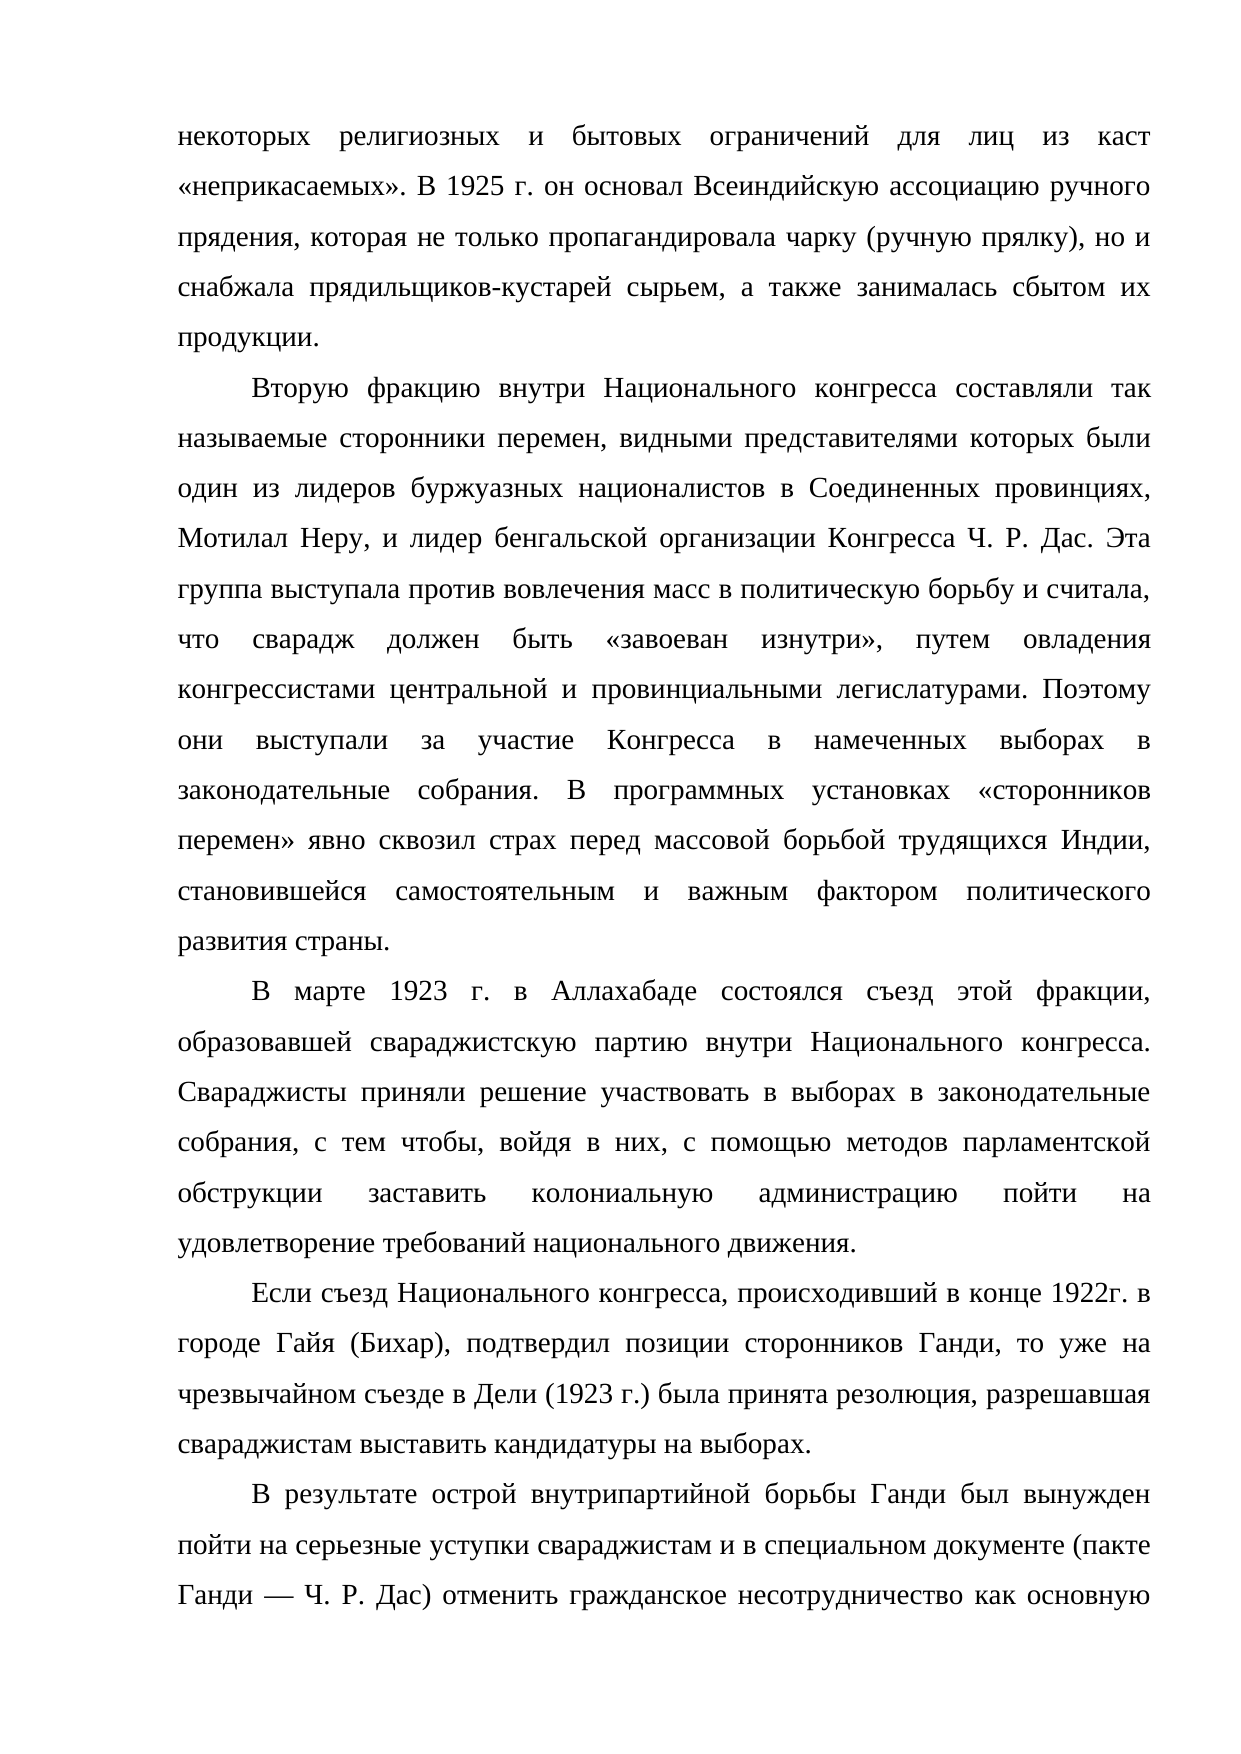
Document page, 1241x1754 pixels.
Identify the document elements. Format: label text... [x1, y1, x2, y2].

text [177, 118, 1152, 353]
text Вторую фракцию внутри Национального конгресса составляли так называемые сторонники перемен, видными представителями которых были один из лидеров буржуазных националистов в Соединенных провинциях, Мотилал Неру, и лидер бенгальской организации Конгресса Ч. Р. Дас. Эта группа выступала против вовлечения масс в политическую борьбу и считала, что сварадж должен быть «завоеван изнутри», путем овладения конгрессистами центральной и провинциальными легислатурами. Поэтому они выступали за участие Конгресса в намеченных выборах в законодательные собрания. В программных установках «сторонников перемен» явно сквозил страх перед массовой борьбой трудящихся Индии, становившейся самостоятельным и важным фактором политического развития страны. [177, 370, 1152, 957]
text В марте . в Аллахабаде состоялся съезд этой фракции, образовавшей свараджистскую партию внутри Национального конгресса. Свараджисты приняли решение участвовать в выборах в законодательные собрания, с тем чтобы, войдя в них, с помощью методов парламентской обструкции заставить колониальную администрацию пойти на удовлетворение требований национального движения. [177, 973, 1152, 1258]
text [177, 1477, 1152, 1611]
text Если съезд Национального конгресса, происходивший в конце 1922г. в городе Гайя (Бихар), подтвердил позиции сторонников Ганди, то уже на чрезвычайном съезде в Дели (.) была принята резолюция, разрешавшая свараджистам выставить кандидатуры на выборах. [177, 1275, 1152, 1460]
